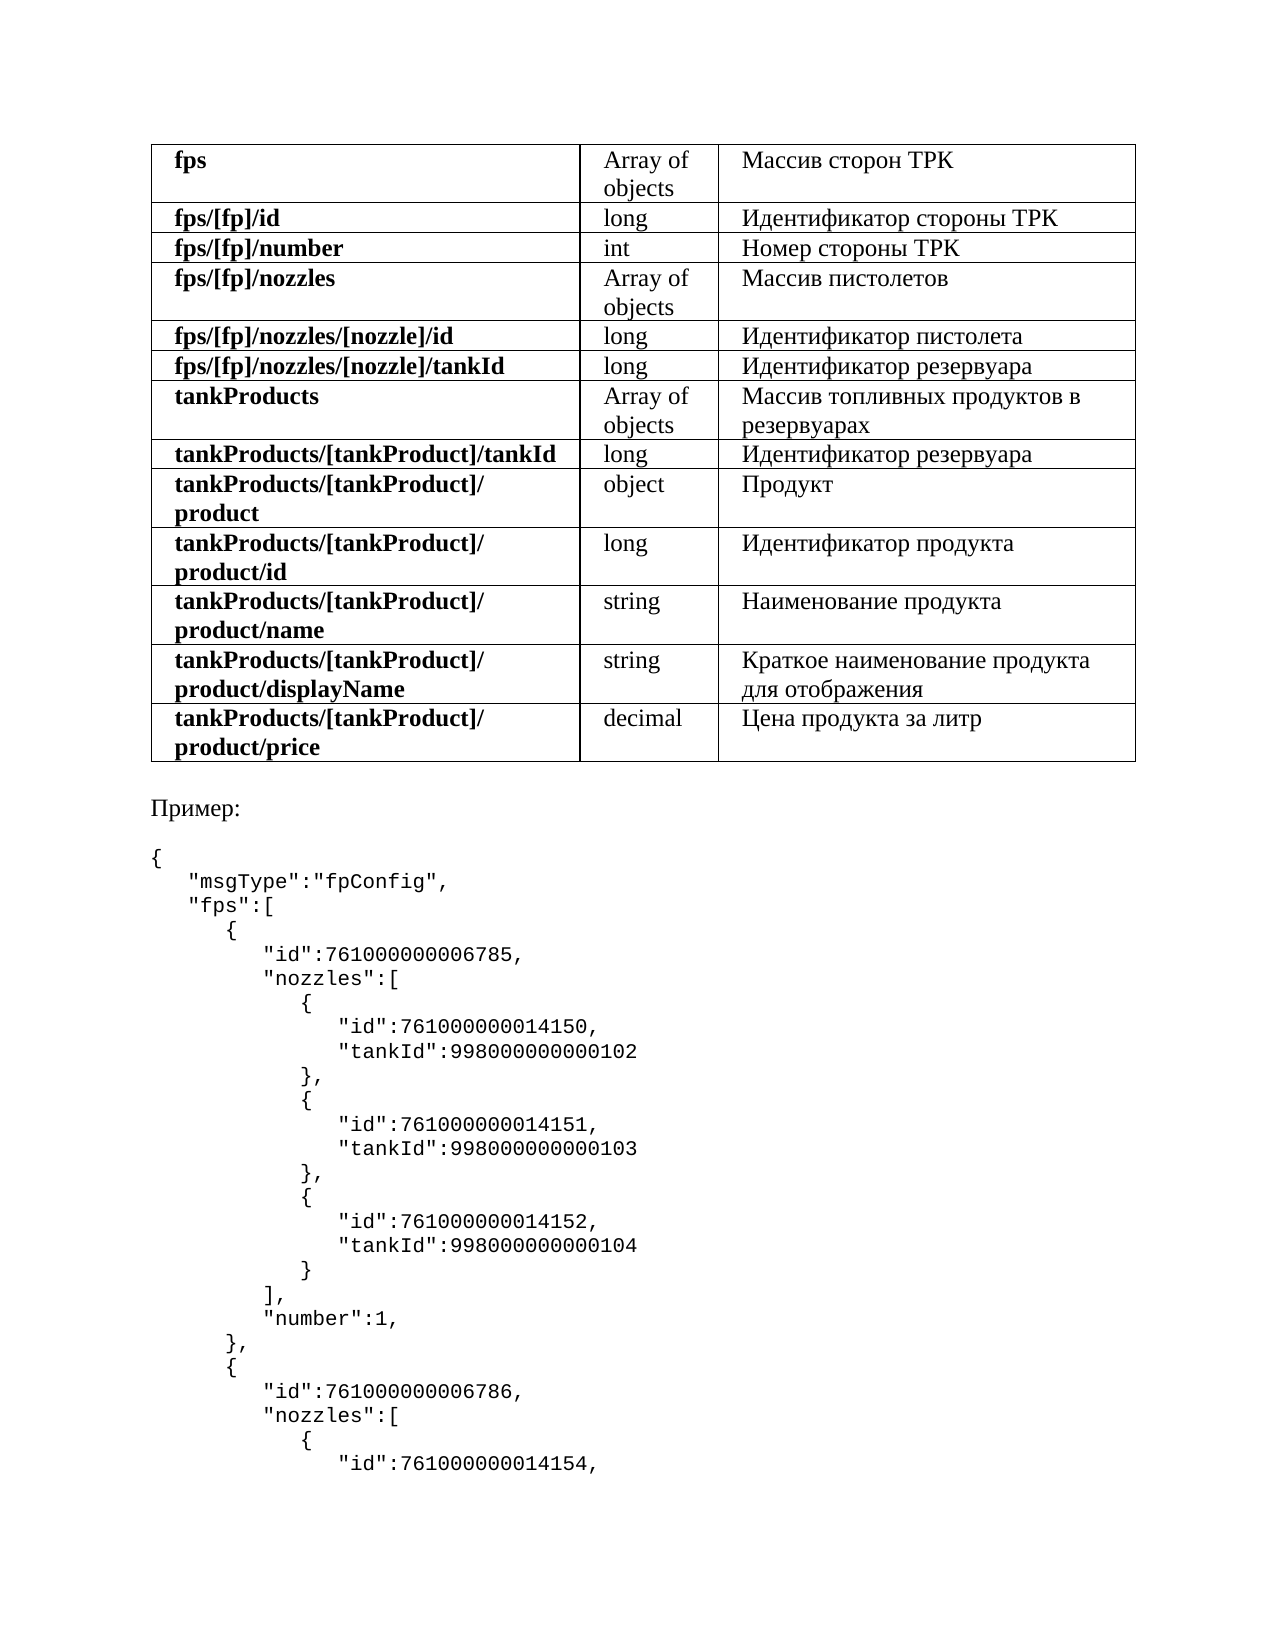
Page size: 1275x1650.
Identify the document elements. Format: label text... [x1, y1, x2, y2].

text { [150, 1089, 1136, 1113]
table_cell long [581, 440, 718, 468]
table_cell fps/[fp]/nozzles/[nozzle]/id [152, 321, 579, 350]
table_cell Идентификатор резервуара [719, 440, 1135, 468]
table_cell Array of objects [581, 381, 718, 438]
table_cell Краткое наименование продукта для отображения [719, 645, 1135, 702]
table_cell Идентификатор резервуара [719, 351, 1135, 380]
table_cell fps/[fp]/id [152, 203, 579, 232]
table_cell Идентификатор продукта [719, 528, 1135, 585]
text "tankId":998000000000102 [150, 1041, 1136, 1064]
text "tankId":998000000000103 [150, 1138, 1136, 1162]
table_cell Номер стороны ТРК [719, 233, 1135, 262]
text "id":761000000014154, [150, 1453, 1136, 1477]
text "id":761000000014152, [150, 1211, 1136, 1234]
table_cell string [581, 645, 718, 702]
table_cell fps/[fp]/nozzles [152, 263, 579, 320]
text { [150, 847, 1136, 870]
table_cell long [581, 203, 718, 232]
text "id":761000000014151, [150, 1114, 1136, 1137]
table_cell long [581, 528, 718, 585]
text "id":761000000006785, [150, 944, 1136, 967]
text }, [150, 1332, 1136, 1356]
table_cell int [581, 233, 718, 262]
table_cell Идентификатор пистолета [719, 321, 1135, 350]
table_cell Идентификатор стороны ТРК [719, 203, 1135, 232]
text } [150, 1259, 1136, 1283]
table_cell Продукт [719, 469, 1135, 527]
table_cell fps/[fp]/nozzles/[nozzle]/tankId [152, 351, 579, 380]
table_cell long [581, 321, 718, 350]
table_cell Цена продукта за литр [719, 704, 1135, 761]
text { [150, 1186, 1136, 1210]
table_cell fps [152, 145, 579, 202]
text "fps":[ [150, 895, 1136, 919]
table_cell tankProducts/[tankProduct]/ product/id [152, 528, 579, 585]
table_cell Массив пистолетов [719, 263, 1135, 320]
text { [150, 919, 1136, 943]
text "tankId":998000000000104 [150, 1235, 1136, 1259]
text { [150, 992, 1136, 1016]
text "number":1, [150, 1308, 1136, 1331]
table_cell tankProducts/[tankProduct]/tankId [152, 440, 579, 468]
table_cell Массив топливных продуктов в резервуарах [719, 381, 1135, 438]
table_cell fps/[fp]/number [152, 233, 579, 262]
text "nozzles":[ [150, 1405, 1136, 1428]
text "nozzles":[ [150, 968, 1136, 992]
table_cell tankProducts/[tankProduct]/ product/price [152, 704, 579, 761]
text { [150, 1429, 1136, 1453]
table_cell tankProducts/[tankProduct]/ product/name [152, 586, 579, 644]
table_cell object [581, 469, 718, 527]
text }, [150, 1065, 1136, 1089]
text { [150, 1356, 1136, 1380]
table_cell Array of objects [581, 263, 718, 320]
table_cell tankProducts/[tankProduct]/ product/displayName [152, 645, 579, 702]
table_cell decimal [581, 704, 718, 761]
text }, [150, 1162, 1136, 1186]
text "id":761000000006786, [150, 1381, 1136, 1404]
text "msgType":"fpConfig", [150, 871, 1136, 894]
text Пример: [150, 793, 1136, 821]
text ], [150, 1283, 1136, 1307]
table_cell tankProducts/[tankProduct]/product [152, 469, 579, 527]
table_cell long [581, 351, 718, 380]
text "id":761000000014150, [150, 1017, 1136, 1040]
table_cell string [581, 586, 718, 644]
table_cell Массив сторон ТРК [719, 145, 1135, 202]
table_cell Наименование продукта [719, 586, 1135, 644]
table_cell tankProducts [152, 381, 579, 438]
table_cell Array of objects [581, 145, 718, 202]
